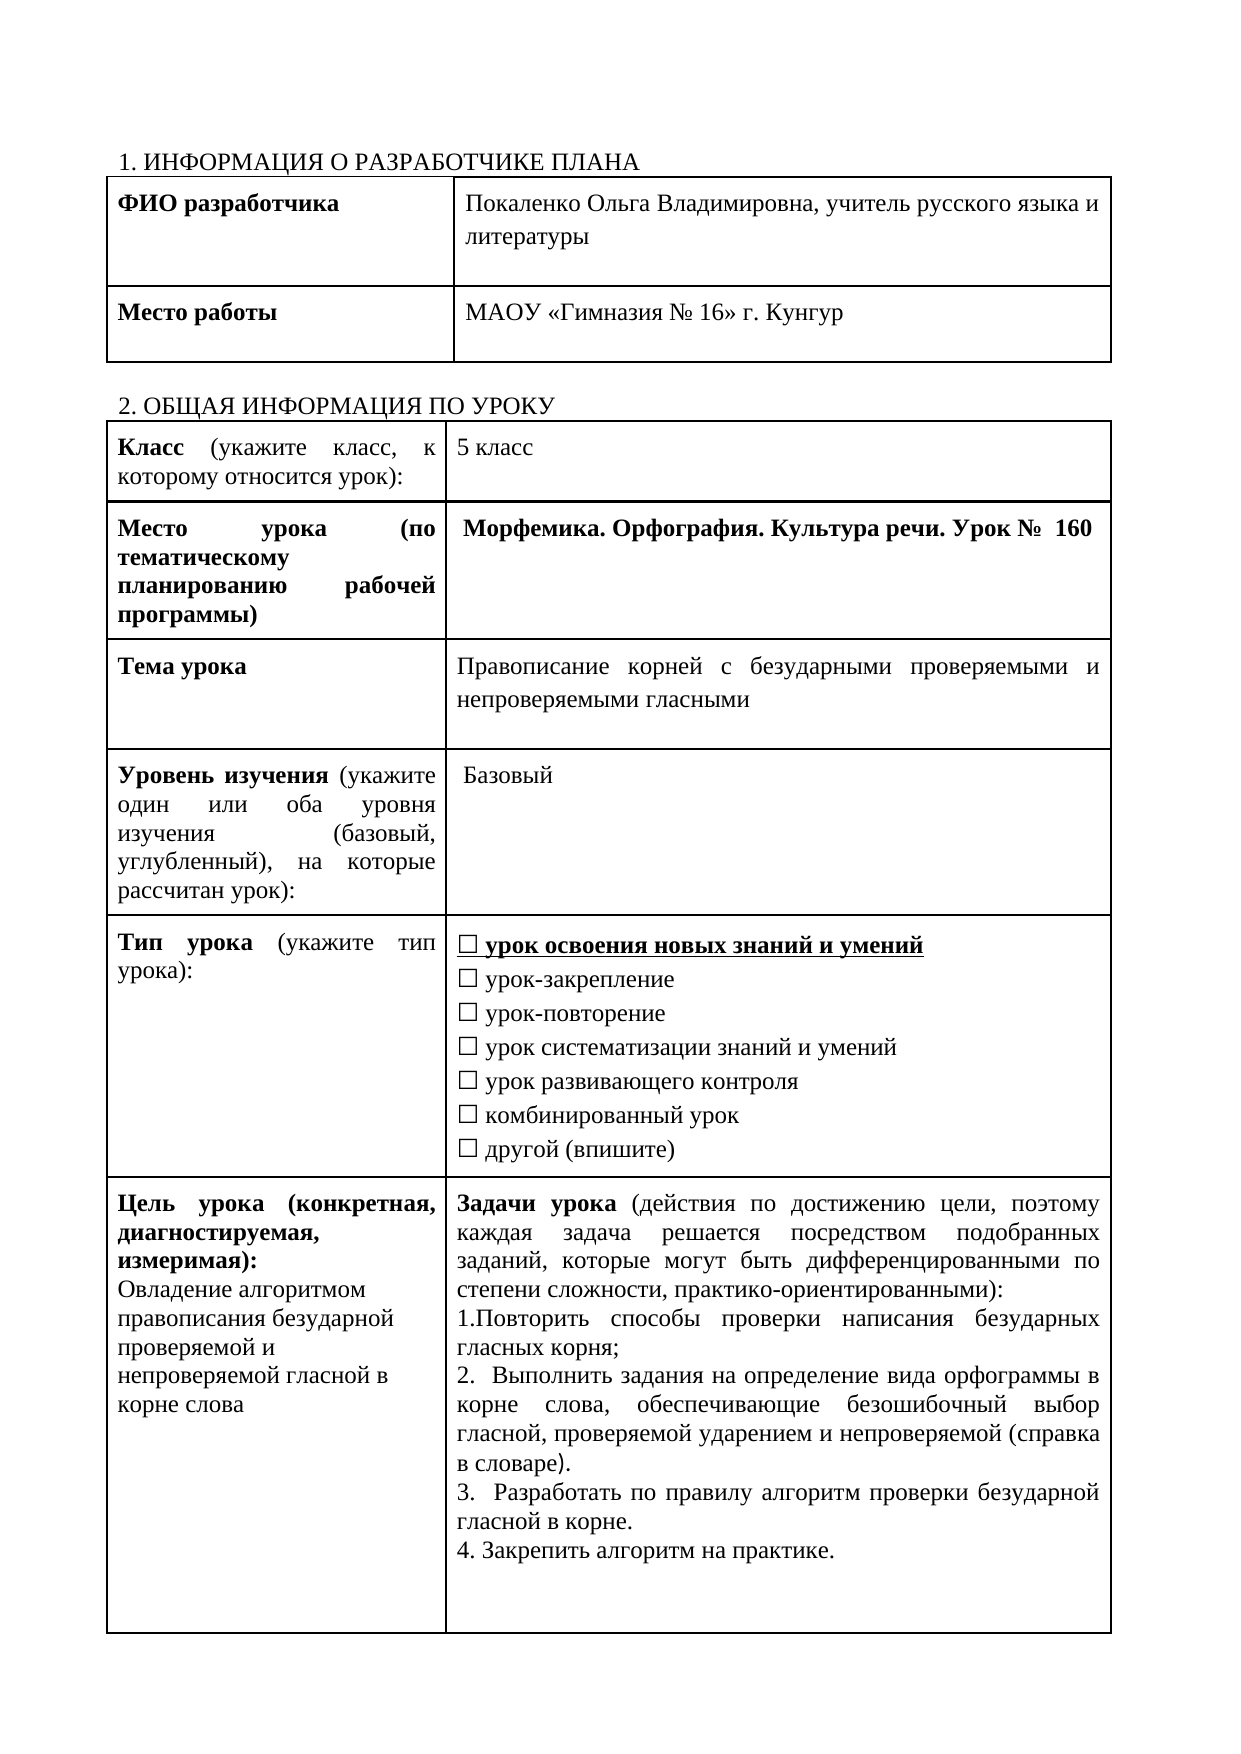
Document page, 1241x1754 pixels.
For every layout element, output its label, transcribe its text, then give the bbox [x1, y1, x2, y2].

table_cell Цель урока (конкретная, диагностируемая, измеримая): Овладение алгоритмом правописания безударной проверяемой и непроверяемой гласной в корне слова [108, 1178, 445, 1632]
table_cell Задачи урока (действия по достижению цели, поэтому каждая задача решается посредством подобранных заданий, которые могут быть дифференцированными по степени сложности, практико-ориентированными): 1.Повторить способы проверки написания безударных гласных корня; 2. Выполнить задания на определение вида орфограммы в корне слова, обеспечивающие безошибочный выбор гласной, проверяемой ударением и непроверяемой (справка в словаре). 3. Разработать по правилу алгоритм проверки безударной гласной в корне. 4. Закрепить алгоритм на практике. [447, 1178, 1110, 1632]
text 1. ИНФОРМАЦИЯ О РАЗРАБОТЧИКЕ ПЛАНА [118, 147, 1122, 176]
table_cell Правописание корней с безударными проверяемыми и непроверяемыми гласными [447, 640, 1110, 748]
table_cell Место работы [108, 287, 453, 361]
table_cell ☐ урок освоения новых знаний и умений ☐ урок-закрепление ☐ урок-повторение ☐ урок систематизации знаний и умений ☐ урок развивающего контроля ☐ комбинированный урок ☐ другой (впишите) [447, 916, 1110, 1176]
table_cell Морфемика. Орфография. Культура речи. Урок № 160 [447, 503, 1110, 638]
table_header ФИО разработчика [108, 177, 453, 285]
table_cell Тип урока (укажите тип урока): [108, 916, 445, 1176]
text 2. ОБЩАЯ ИНФОРМАЦИЯ ПО УРОКУ [118, 391, 1122, 420]
table_header 5 класс [447, 422, 1110, 500]
table_cell Уровень изучения (укажите один или оба уровня изучения (базовый, углубленный), на которые рассчитан урок): [108, 750, 445, 914]
table_cell Место урока (по тематическому планированию рабочей программы) [108, 503, 445, 638]
table_header Класс (укажите класс, к которому относится урок): [108, 422, 445, 500]
table_header Покаленко Ольга Владимировна, учитель русского языка и литературы [455, 178, 1110, 285]
table_cell МАОУ «Гимназия № 16» г. Кунгур [455, 287, 1110, 361]
table_cell Базовый [447, 750, 1110, 914]
table_cell Тема урока [108, 640, 445, 748]
